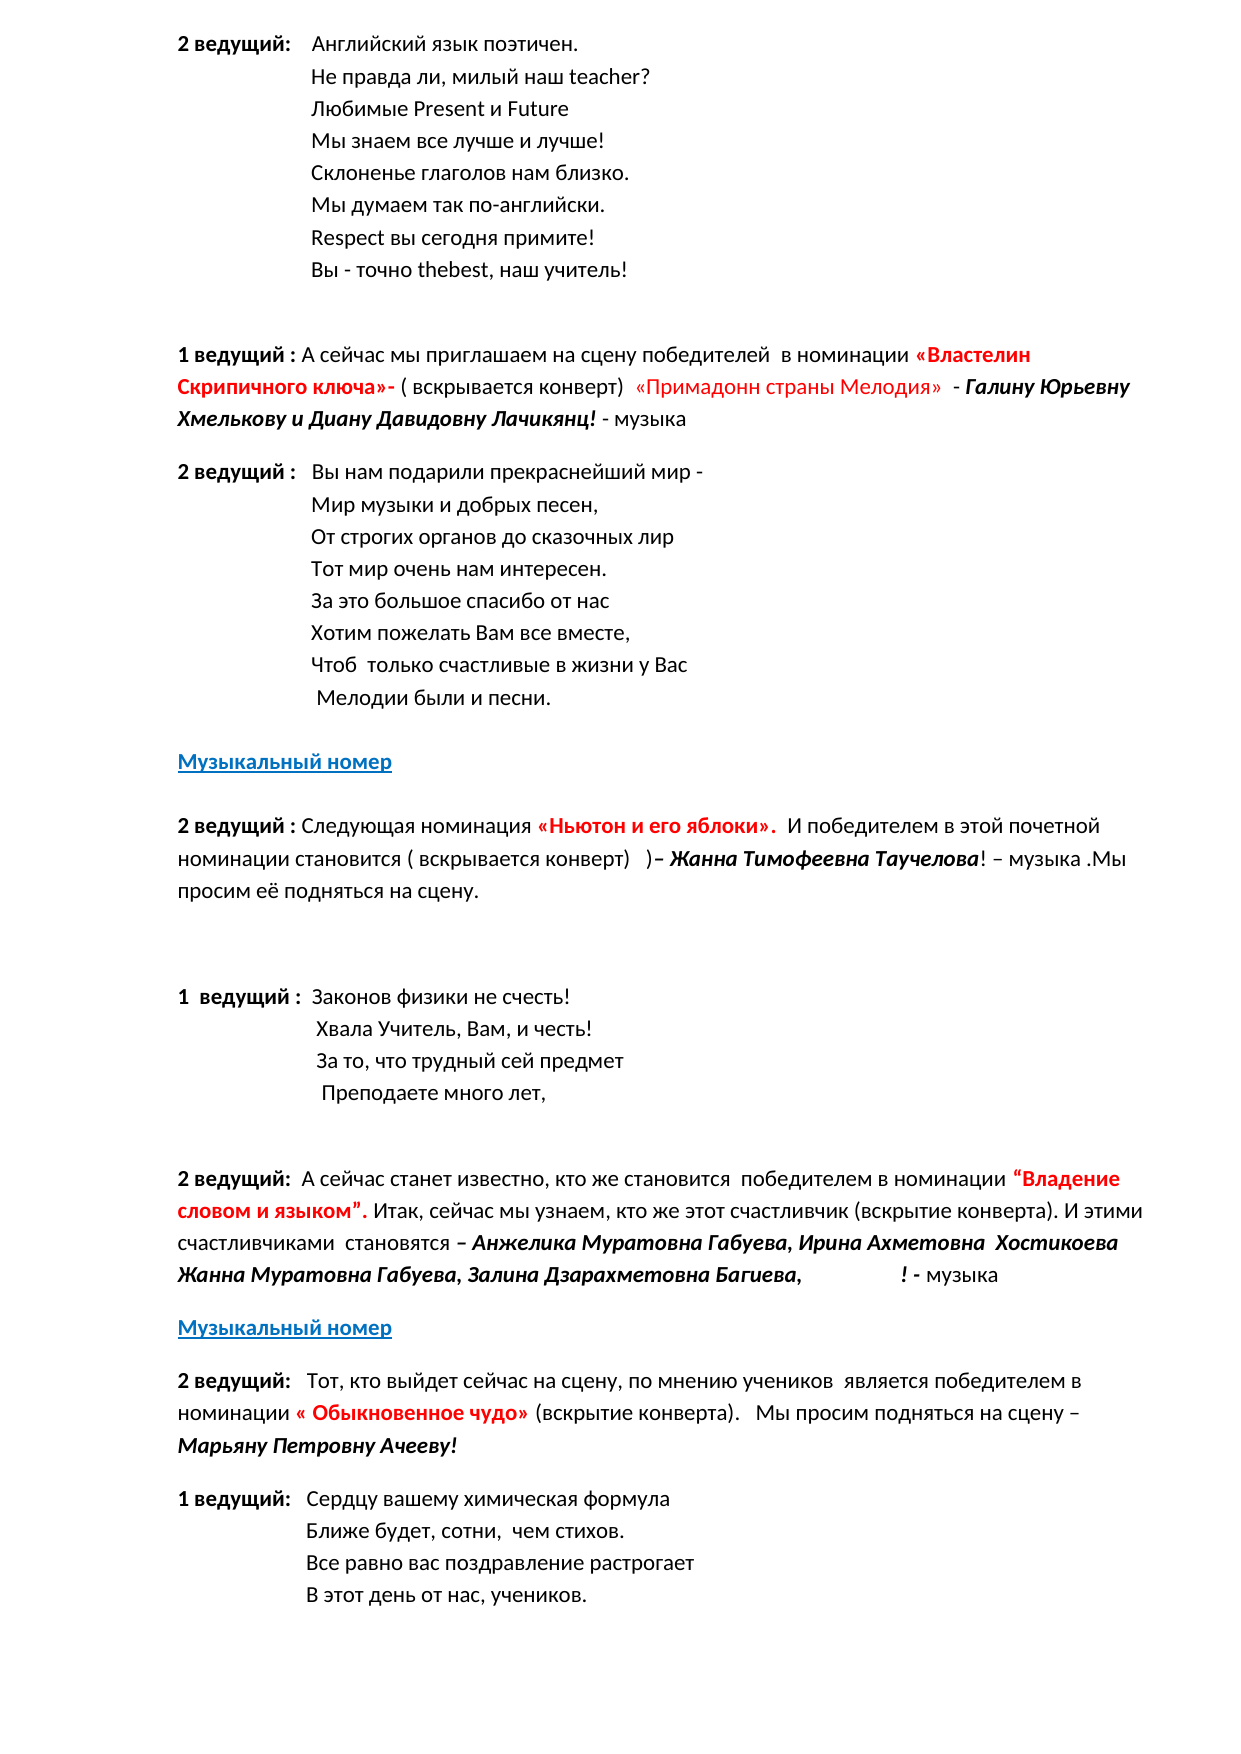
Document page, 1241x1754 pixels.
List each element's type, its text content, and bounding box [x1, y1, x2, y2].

text 2 ведущий : Следующая номинация «Ньютон и его яблоки». И победителем в этой почетной номинации становится ( вскрывается конверт) )– Жанна Тимофеевна Таучелова! – музыка .Мы просим её подняться на сцену. [177, 812, 1152, 904]
text 1 ведущий : А сейчас мы приглашаем на сцену победителей в номинации «Властелин Скрипичного ключа»- ( вскрывается конверт) «Примадонн страны Мелодия» - Галину Юрьевну Хмелькову и Диану Давидовну Лачикянц! - музыка [177, 340, 1152, 432]
text Мы знаем все лучше и лучше! [177, 126, 1152, 154]
text За то, что трудный сей предмет [177, 1046, 1152, 1074]
text 1 ведущий: Сердцу вашему химическая формула [177, 1484, 1152, 1512]
text 2 ведущий : Вы нам подарили прекраснейший мир - [177, 457, 1152, 486]
text Ближе будет, сотни, чем стихов. [177, 1516, 1152, 1544]
text Тот мир очень нам интересен. [177, 554, 1152, 582]
text От строгих органов до сказочных лир [177, 522, 1152, 550]
text 2 ведущий: Тот, кто выйдет сейчас на сцену, по мнению учеников является победителем в номинации « Обыкновенное чудо» (вскрытие конверта). Мы просим подняться на сцену – Марьяну Петровну Ачееву! [177, 1366, 1152, 1459]
text Мир музыки и добрых песен, [177, 490, 1152, 518]
text Respect вы сегодня примите! [177, 223, 1152, 251]
text Любимые Present и Future [177, 94, 1152, 122]
text Мелодии были и песни. [177, 683, 1152, 711]
text В этот день от нас, учеников. [177, 1580, 1152, 1608]
text Мы думаем так по-английски. [177, 191, 1152, 218]
text За это большое спасибо от нас [177, 586, 1152, 614]
text Хвала Учитель, Вам, и честь! [177, 1014, 1152, 1042]
text 2 ведущий: Английский язык поэтичен. [177, 29, 1152, 58]
text Вы - точно thebest, наш учитель! [177, 255, 1152, 283]
text Чтоб только счастливые в жизни у Вас [177, 651, 1152, 679]
text Не правда ли, милый наш teacher? [177, 62, 1152, 90]
text Преподаете много лет, [177, 1078, 1152, 1107]
text Музыкальный номер [177, 747, 1152, 775]
text 1 ведущий : Законов физики не счесть! [177, 982, 1152, 1010]
text 2 ведущий: А сейчас станет известно, кто же становится победителем в номинации “Владение словом и языком”. Итак, сейчас мы узнаем, кто же этот счастливчик (вскрытие конверта). И этими счастливчиками становятся – Анжелика Муратовна Габуева, Ирина Ахметовна Хостикоева Жанна Муратовна Габуева, Залина Дзарахметовна Багиева, ! - музыка [177, 1164, 1152, 1288]
text Все равно вас поздравление растрогает [177, 1548, 1152, 1576]
text Музыкальный номер [177, 1313, 1152, 1341]
text Склоненье глаголов нам близко. [177, 158, 1152, 186]
text Хотим пожелать Вам все вместе, [177, 618, 1152, 646]
